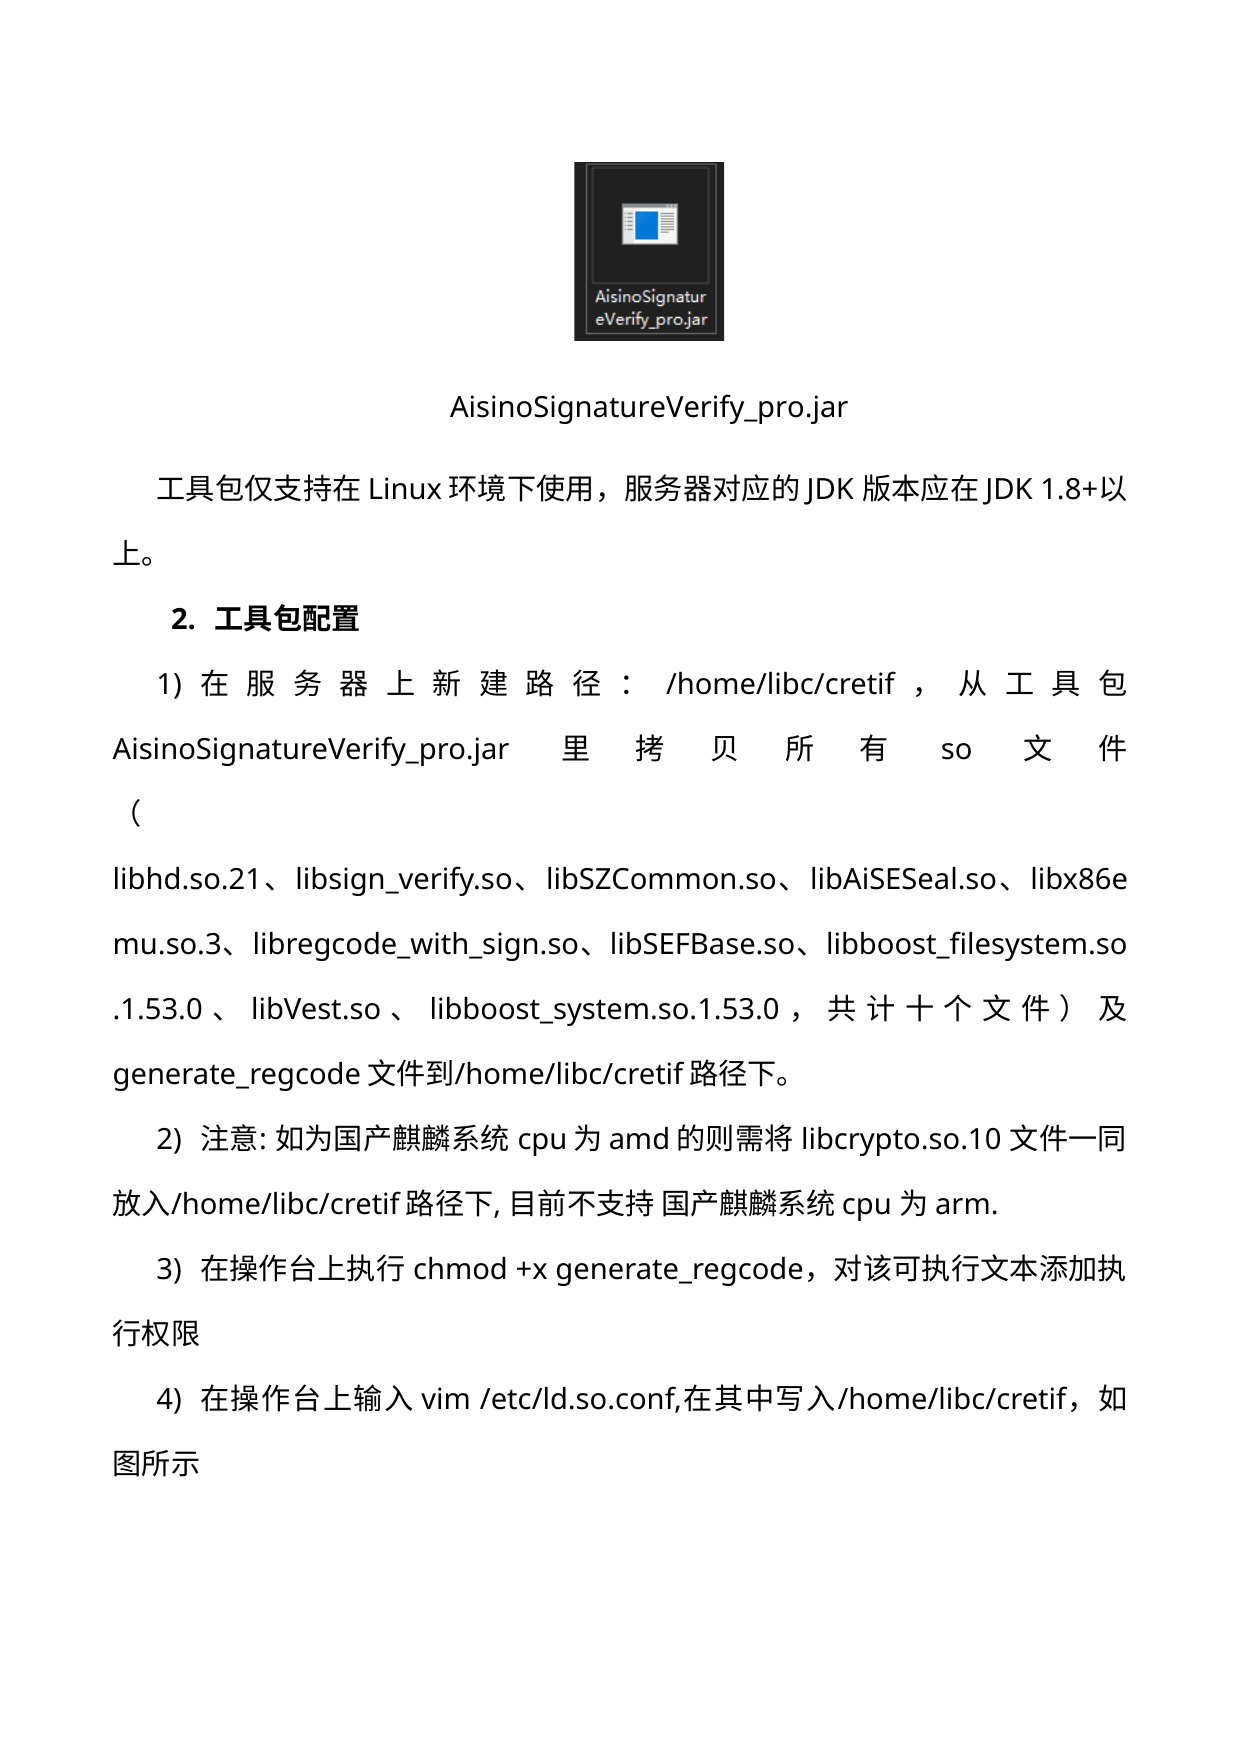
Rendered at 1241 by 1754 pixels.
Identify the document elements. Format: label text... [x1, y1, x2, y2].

picture [574, 162, 725, 341]
list 注意: 如为国产麒麟系统 cpu为amd的则需将 libcrypto.so.10 文件一同放入/home/libc/cretif路径下, 目前不支持 国产麒麟系统cpu 为 arm. [112, 1104, 1128, 1234]
list 在服务器上新建路径：/home/libc/cretif，从工具包AisinoSignatureVerify_pro.jar里拷贝所有so文件（libhd.so.21、libsign_verify.so、libSZCommon.so、libAiSESeal.so、libx86emu.so.3、libregcode_with_sign.so、libSEFBase.so、libboost_filesystem.so.1.53.0、libVest.so、libboost_system.so.1.53.0，共计十个文件）及generate_regcode文件到/home/libc/cretif路径下。 [112, 649, 1128, 1104]
list 在操作台上输入vim /etc/ld.so.conf,在其中写入/home/libc/cretif，如图所示 [112, 1364, 1128, 1494]
list 工具包配置 [171, 584, 1128, 649]
text AisinoSignatureVerify_pro.jar [171, 373, 1128, 438]
text 工具包仅支持在Linux环境下使用，服务器对应的JDK 版本应在JDK 1.8+以上。 [112, 454, 1128, 584]
list 在操作台上执行 chmod +x generate_regcode，对该可执行文本添加执行权限 [112, 1234, 1128, 1364]
